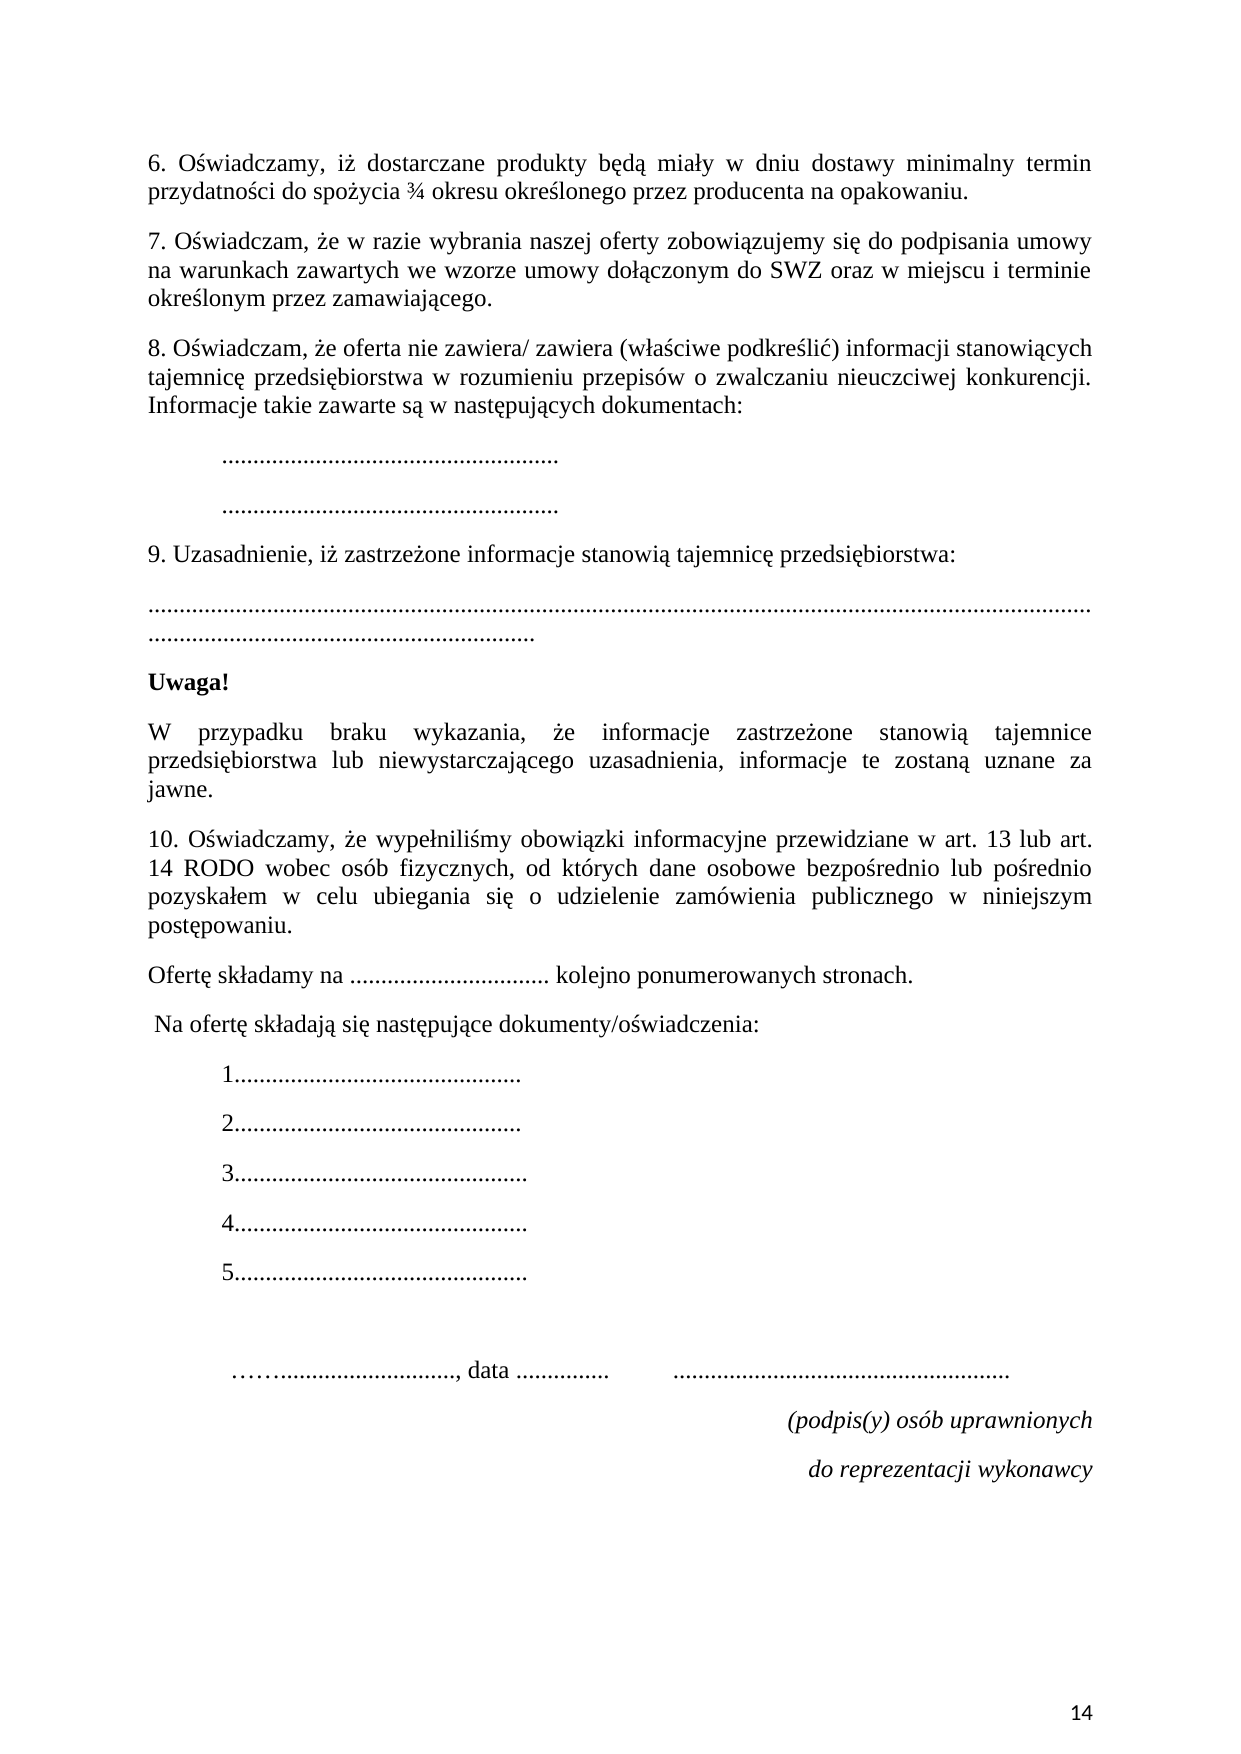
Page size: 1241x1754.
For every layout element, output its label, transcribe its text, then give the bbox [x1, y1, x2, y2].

text (podpis(y) osób uprawnionych [148, 1405, 1093, 1433]
text 2.............................................. [148, 1108, 1093, 1137]
text do reprezentacji wykonawcy [148, 1454, 1093, 1483]
text 1.............................................. [148, 1059, 1093, 1088]
text W przypadku braku wykazania, że informacje zastrzeżone stanowią tajemnice przedsiębiorstwa lub niewystarczającego uzasadnienia, informacje te zostaną uznane za jawne. [148, 717, 1093, 803]
text ..................................................................................................................................................................................................................... [148, 589, 1093, 646]
text 8. Oświadczam, że oferta nie zawiera/ zawiera (właściwe podkreślić) informacji stanowiących tajemnicę przedsiębiorstwa w rozumieniu przepisów o zwalczaniu nieuczciwej konkurencji. Informacje takie zawarte są w następujących dokumentach: [148, 333, 1093, 419]
text ...................................................... [148, 440, 1093, 469]
text ...................................................... [148, 490, 1093, 518]
text 4............................................... [148, 1208, 1093, 1236]
text Uwaga! [148, 667, 1093, 696]
text 5............................................... [148, 1257, 1093, 1286]
text 7. Oświadczam, że w razie wybrania naszej oferty zobowiązujemy się do podpisania umowy na warunkach zawartych we wzorze umowy dołączonym do SWZ oraz w miejscu i terminie określonym przez zamawiającego. [148, 226, 1093, 312]
text Na ofertę składają się następujące dokumenty/oświadczenia: [148, 1009, 1093, 1038]
text 10. Oświadczamy, że wypełniliśmy obowiązki informacyjne przewidziane w art. 13 lub art. 14 RODO wobec osób fizycznych, od których dane osobowe bezpośrednio lub pośrednio pozyskałem w celu ubiegania się o udzielenie zamówienia publicznego w niniejszym postępowaniu. [148, 824, 1093, 939]
text 3............................................... [148, 1158, 1093, 1187]
text Ofertę składamy na ................................ kolejno ponumerowanych stronach. [148, 960, 1093, 988]
text 9. Uzasadnienie, iż zastrzeżone informacje stanowią tajemnicę przedsiębiorstwa: [148, 539, 1093, 568]
text 6. Oświadczamy, iż dostarczane produkty będą miały w dniu dostawy minimalny termin przydatności do spożycia ¾ okresu określonego przez producenta na opakowaniu. [148, 148, 1093, 205]
text ……............................, data ............... ...................................................... [148, 1355, 1093, 1384]
